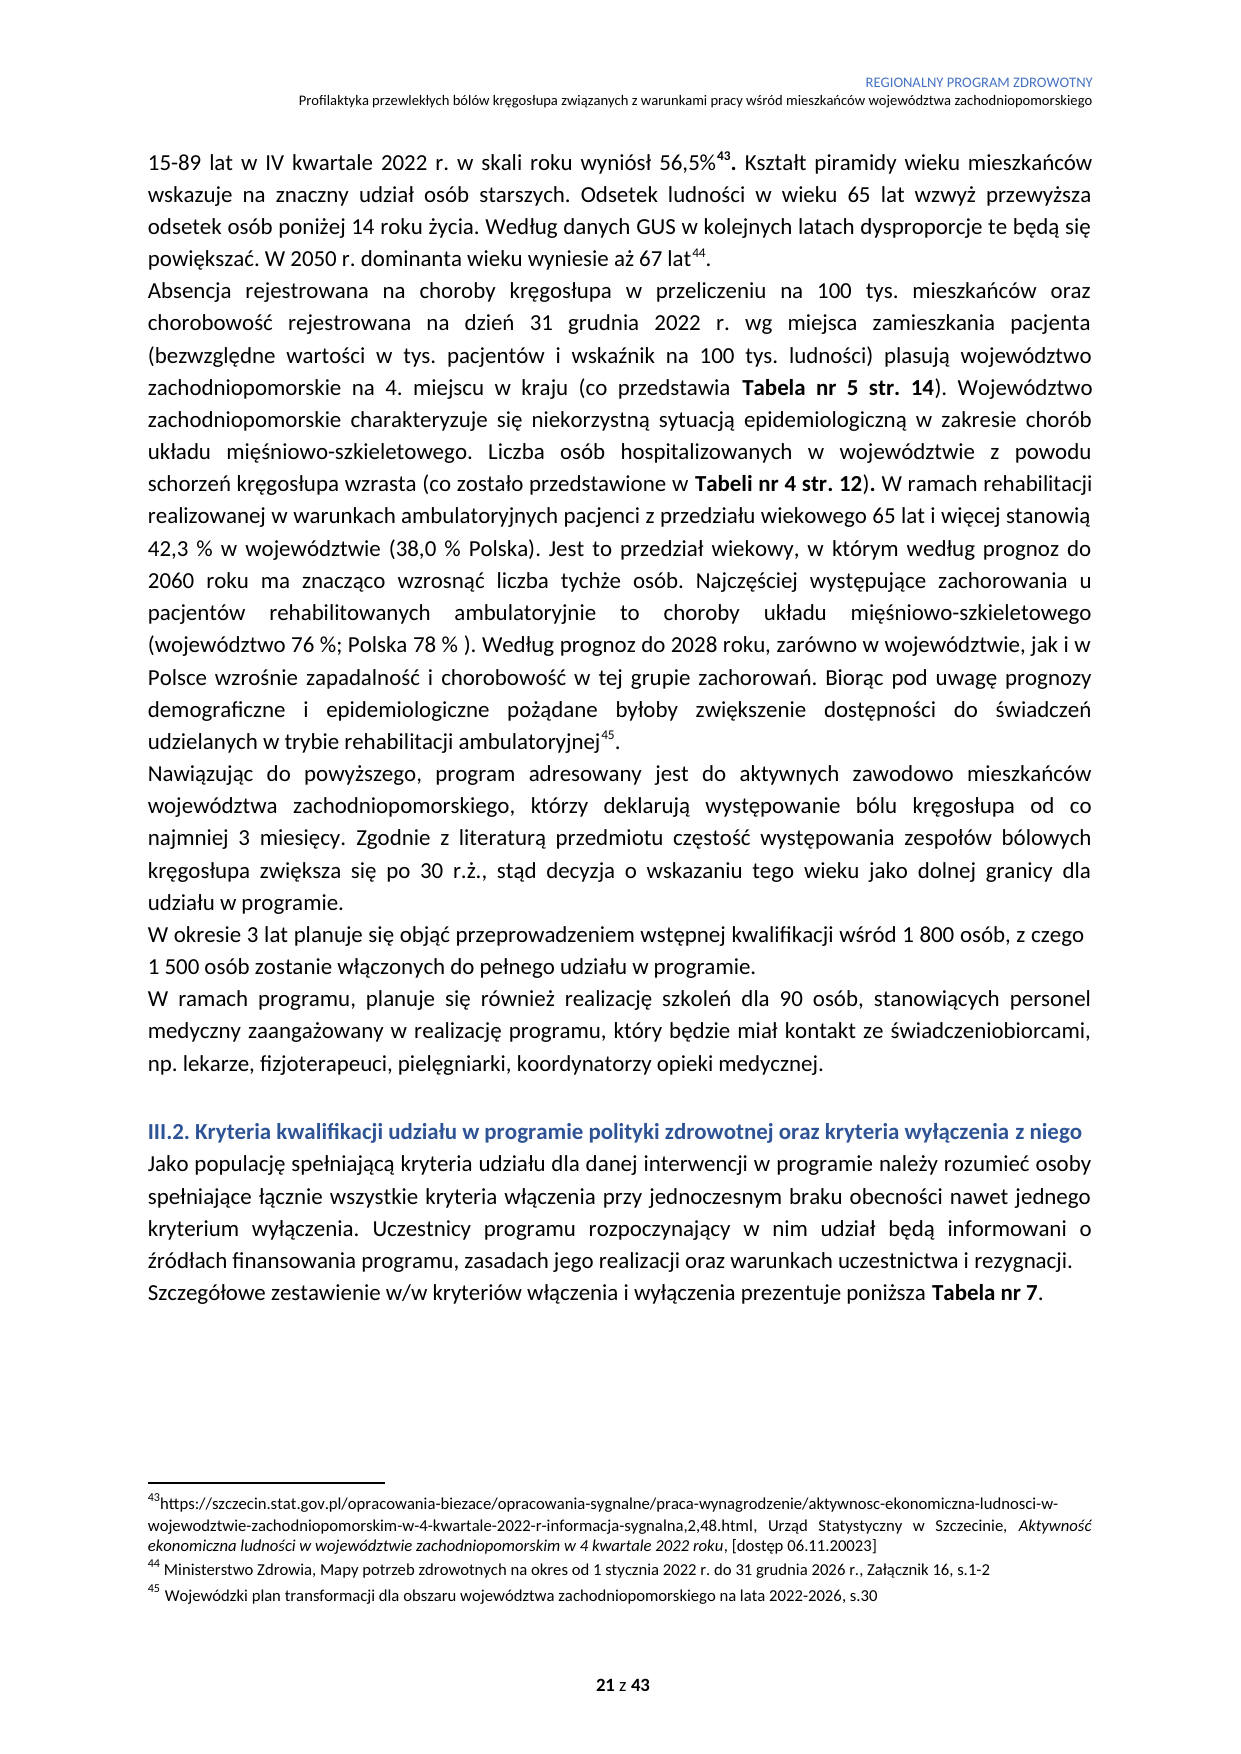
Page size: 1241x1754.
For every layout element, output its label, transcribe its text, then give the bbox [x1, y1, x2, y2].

text Jako populację spełniającą kryteria udziału dla danej interwencji w programie należy rozumieć osoby spełniające łącznie wszystkie kryteria włączenia przy jednoczesnym braku obecności nawet jednego kryterium wyłączenia. Uczestnicy programu rozpoczynający w nim udział będą informowani o źródłach finansowania programu, zasadach jego realizacji oraz warunkach uczestnictwa i rezygnacji. [148, 1149, 1093, 1274]
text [148, 148, 1093, 272]
text Szczegółowe zestawienie w/w kryteriów włączenia i wyłączenia prezentuje poniższa Tabela nr 7. [148, 1278, 1093, 1306]
text W ramach programu, planuje się również realizację szkoleń dla 90 osób, stanowiących personel medyczny zaangażowany w realizację programu, który będzie miał kontakt ze świadczeniobiorcami, np. lekarze, fizjoterapeuci, pielęgniarki, koordynatorzy opieki medycznej. [148, 984, 1093, 1077]
text Nawiązując do powyższego, program adresowany jest do aktywnych zawodowo mieszkańców województwa zachodniopomorskiego, którzy deklarują występowanie bólu kręgosłupa od co najmniej 3 miesięcy. Zgodnie z literaturą przedmiotu częstość występowania zespołów bólowych kręgosłupa zwiększa się po 30 r.ż., stąd decyzja o wskazaniu tego wieku jako dolnej granicy dla udziału w programie. [148, 759, 1093, 916]
subtitle III.2. Kryteria kwalifikacji udziału w programie polityki zdrowotnej oraz kryteria wyłączenia z niego [148, 1117, 1093, 1145]
text W okresie 3 lat planuje się objąć przeprowadzeniem wstępnej kwalifikacji wśród 1 800 osób, z czego 1 500 osób zostanie włączonych do pełnego udziału w programie. [148, 920, 1093, 980]
text Absencja rejestrowana na choroby kręgosłupa w przeliczeniu na 100 tys. mieszkańców oraz chorobowość rejestrowana na dzień 31 grudnia 2022 r. wg miejsca zamieszkania pacjenta (bezwzględne wartości w tys. pacjentów i wskaźnik na 100 tys. ludności) plasują województwo zachodniopomorskie na 4. miejscu w kraju (co przedstawia Tabela nr 5 str. 14). Województwo zachodniopomorskie charakteryzuje się niekorzystną sytuacją epidemiologiczną w zakresie chorób układu mięśniowo-szkieletowego. Liczba osób hospitalizowanych w województwie z powodu schorzeń kręgosłupa wzrasta (co zostało przedstawione w Tabeli nr 4 str. 12). W ramach rehabilitacji realizowanej w warunkach ambulatoryjnych pacjenci z przedziału wiekowego 65 lat i więcej stanowią 42,3 % w województwie (38,0 % Polska). Jest to przedział wiekowy, w którym według prognoz do 2060 roku ma znacząco wzrosnąć liczba tychże osób. Najczęściej występujące zachorowania u pacjentów rehabilitowanych ambulatoryjnie to choroby układu mięśniowo-szkieletowego (województwo 76 %; Polska 78 % ). Według prognoz do 2028 roku, zarówno w województwie, jak i w Polsce wzrośnie zapadalność i chorobowość w tej grupie zachorowań. Biorąc pod uwagę prognozy demograficzne i epidemiologiczne pożądane byłoby zwiększenie dostępności do świadczeń udzielanych w trybie rehabilitacji ambulatoryjnej. [148, 276, 1093, 755]
